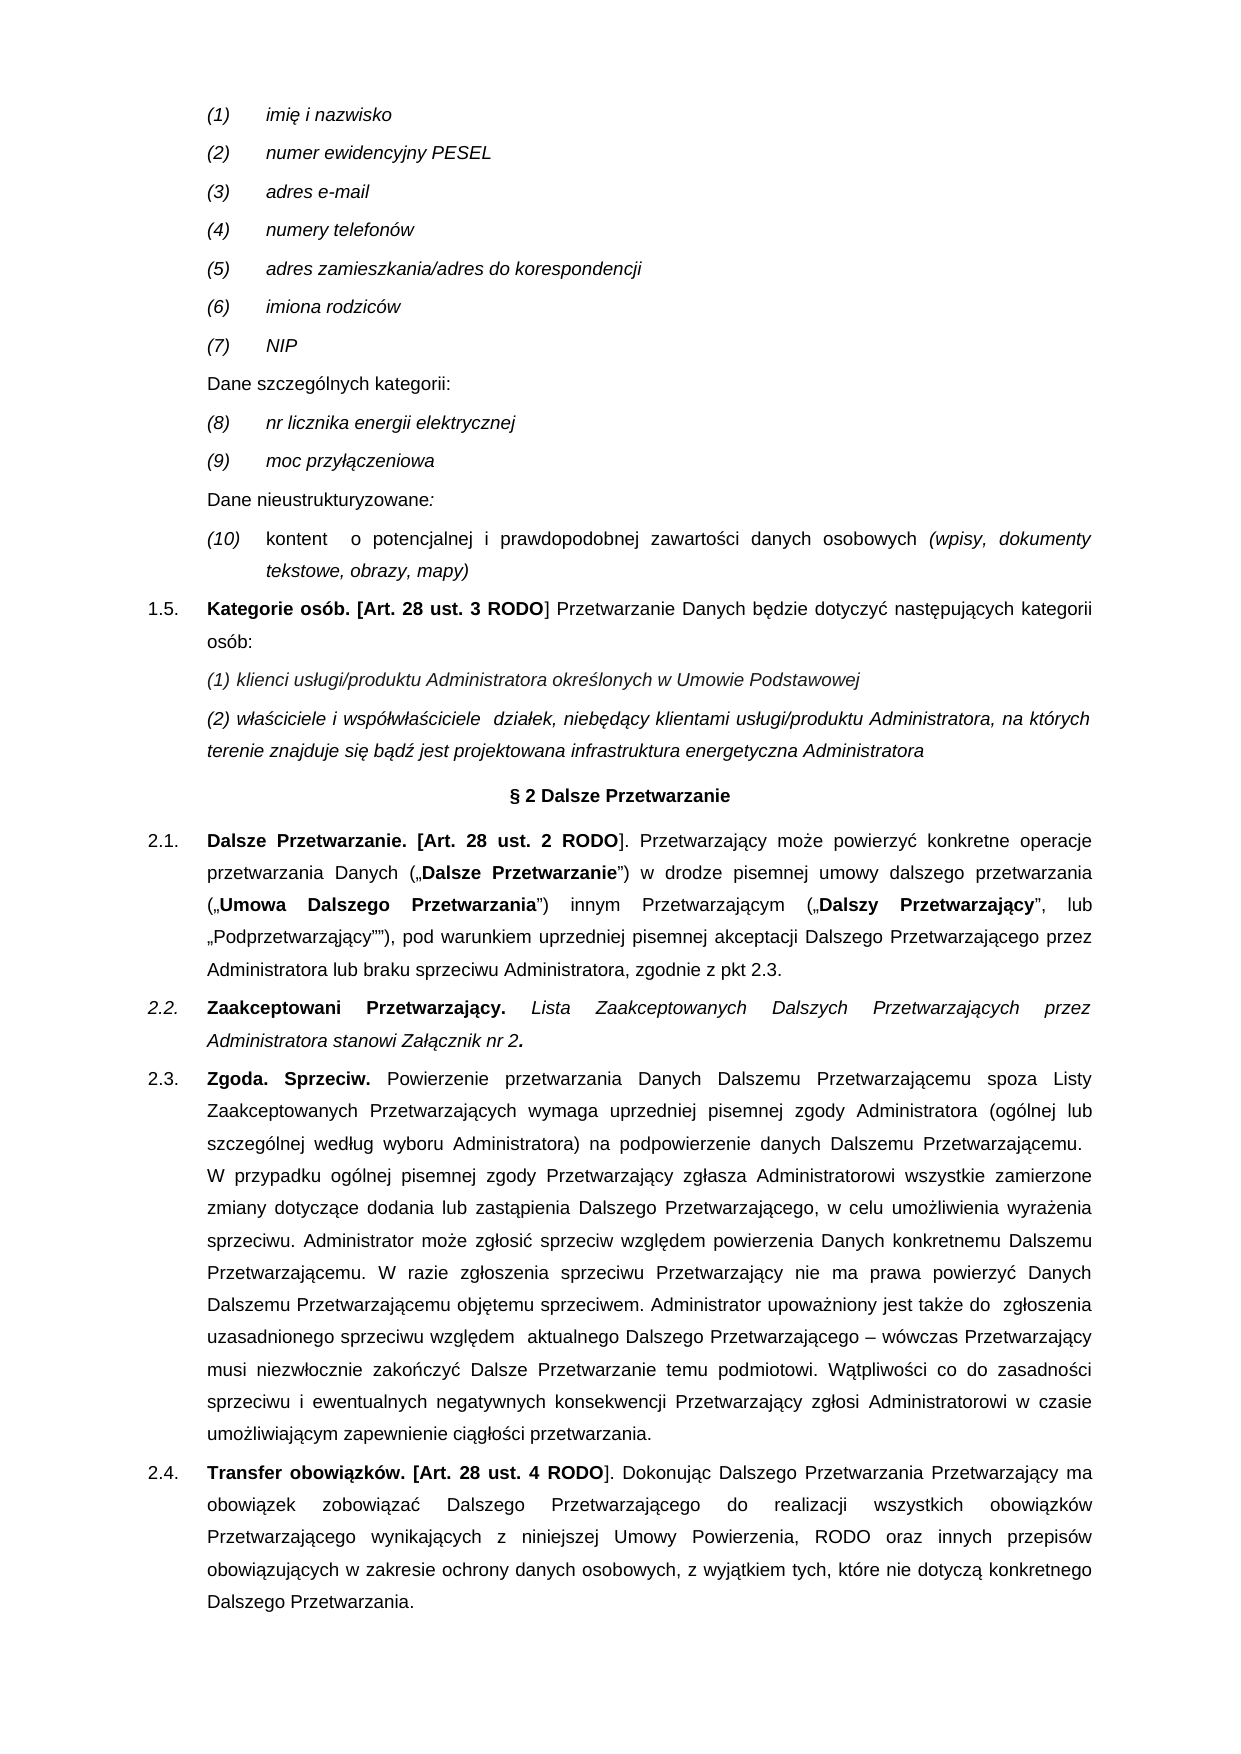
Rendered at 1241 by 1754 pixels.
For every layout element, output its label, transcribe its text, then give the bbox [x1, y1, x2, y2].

list imię i nazwisko [207, 103, 1092, 125]
text Dane szczególnych kategorii: [207, 373, 1092, 395]
list Kategorie osób. [Art. 28 ust. 3 RODO] Przetwarzanie Danych będzie dotyczyć następujących kategorii osób: [148, 598, 1092, 652]
text Dane nieustrukturyzowane: [207, 489, 1092, 510]
list klienci usługi/produktu Administratora określonych w Umowie Podstawowej [207, 669, 1092, 691]
list kontent o potencjalnej i prawdopodobnej zawartości danych osobowych (wpisy, dokumenty tekstowe, obrazy, mapy) [207, 527, 1092, 581]
list NIP [207, 334, 1092, 356]
list adres e-mail [207, 180, 1092, 202]
list adres zamieszkania/adres do korespondencji [207, 257, 1092, 279]
text § 2 Dalsze Przetwarzanie [148, 784, 1092, 806]
list imiona rodziców [207, 296, 1092, 318]
list Dalsze Przetwarzanie. [Art. 28 ust. 2 RODO]. Przetwarzający może powierzyć konkretne operacje przetwarzania Danych („Dalsze Przetwarzanie”) w drodze pisemnej umowy dalszego przetwarzania („Umowa Dalszego Przetwarzania”) innym Przetwarzającym („Dalszy Przetwarzający”, lub „Podprzetwarząjący””), pod warunkiem uprzedniej pisemnej akceptacji Dalszego Przetwarzającego przez Administratora lub braku sprzeciwu Administratora, zgodnie z pkt 2.3. [148, 829, 1092, 980]
list właściciele i współwłaściciele działek, niebędący klientami usługi/produktu Administratora, na których terenie znajduje się bądź jest projektowana infrastruktura energetyczna Administratora [207, 707, 1092, 761]
list moc przyłączeniowa [207, 450, 1092, 472]
list nr licznika energii elektrycznej [207, 412, 1092, 433]
list Zaakceptowani Przetwarzający. Lista Zaakceptowanych Dalszych Przetwarzających przez Administratora stanowi Załącznik nr 2. [148, 997, 1092, 1051]
list numer ewidencyjny PESEL [207, 142, 1092, 163]
list numery telefonów [207, 219, 1092, 241]
list Transfer obowiązków. [Art. 28 ust. 4 RODO]. Dokonując Dalszego Przetwarzania Przetwarzający ma obowiązek zobowiązać Dalszego Przetwarzającego do realizacji wszystkich obowiązków Przetwarzającego wynikających z niniejszej Umowy Powierzenia, RODO oraz innych przepisów obowiązujących w zakresie ochrony danych osobowych, z wyjątkiem tych, które nie dotyczą konkretnego Dalszego Przetwarzania. [148, 1462, 1092, 1612]
list Zgoda. Sprzeciw. Powierzenie przetwarzania Danych Dalszemu Przetwarzającemu spoza Listy Zaakceptowanych Przetwarzających wymaga uprzedniej pisemnej zgody Administratora (ogólnej lub szczególnej według wyboru Administratora) na podpowierzenie danych Dalszemu Przetwarzającemu. W przypadku ogólnej pisemnej zgody Przetwarzający zgłasza Administratorowi wszystkie zamierzone zmiany dotyczące dodania lub zastąpienia Dalszego Przetwarzającego, w celu umożliwienia wyrażenia sprzeciwu. Administrator może zgłosić sprzeciw względem powierzenia Danych konkretnemu Dalszemu Przetwarzającemu. W razie zgłoszenia sprzeciwu Przetwarzający nie ma prawa powierzyć Danych Dalszemu Przetwarzającemu objętemu sprzeciwem. Administrator upoważniony jest także do zgłoszenia uzasadnionego sprzeciwu względem aktualnego Dalszego Przetwarzającego – wówczas Przetwarzający musi niezwłocznie zakończyć Dalsze Przetwarzanie temu podmiotowi. Wątpliwości co do zasadności sprzeciwu i ewentualnych negatywnych konsekwencji Przetwarzający zgłosi Administratorowi w czasie umożliwiającym zapewnienie ciągłości przetwarzania. [148, 1068, 1092, 1445]
